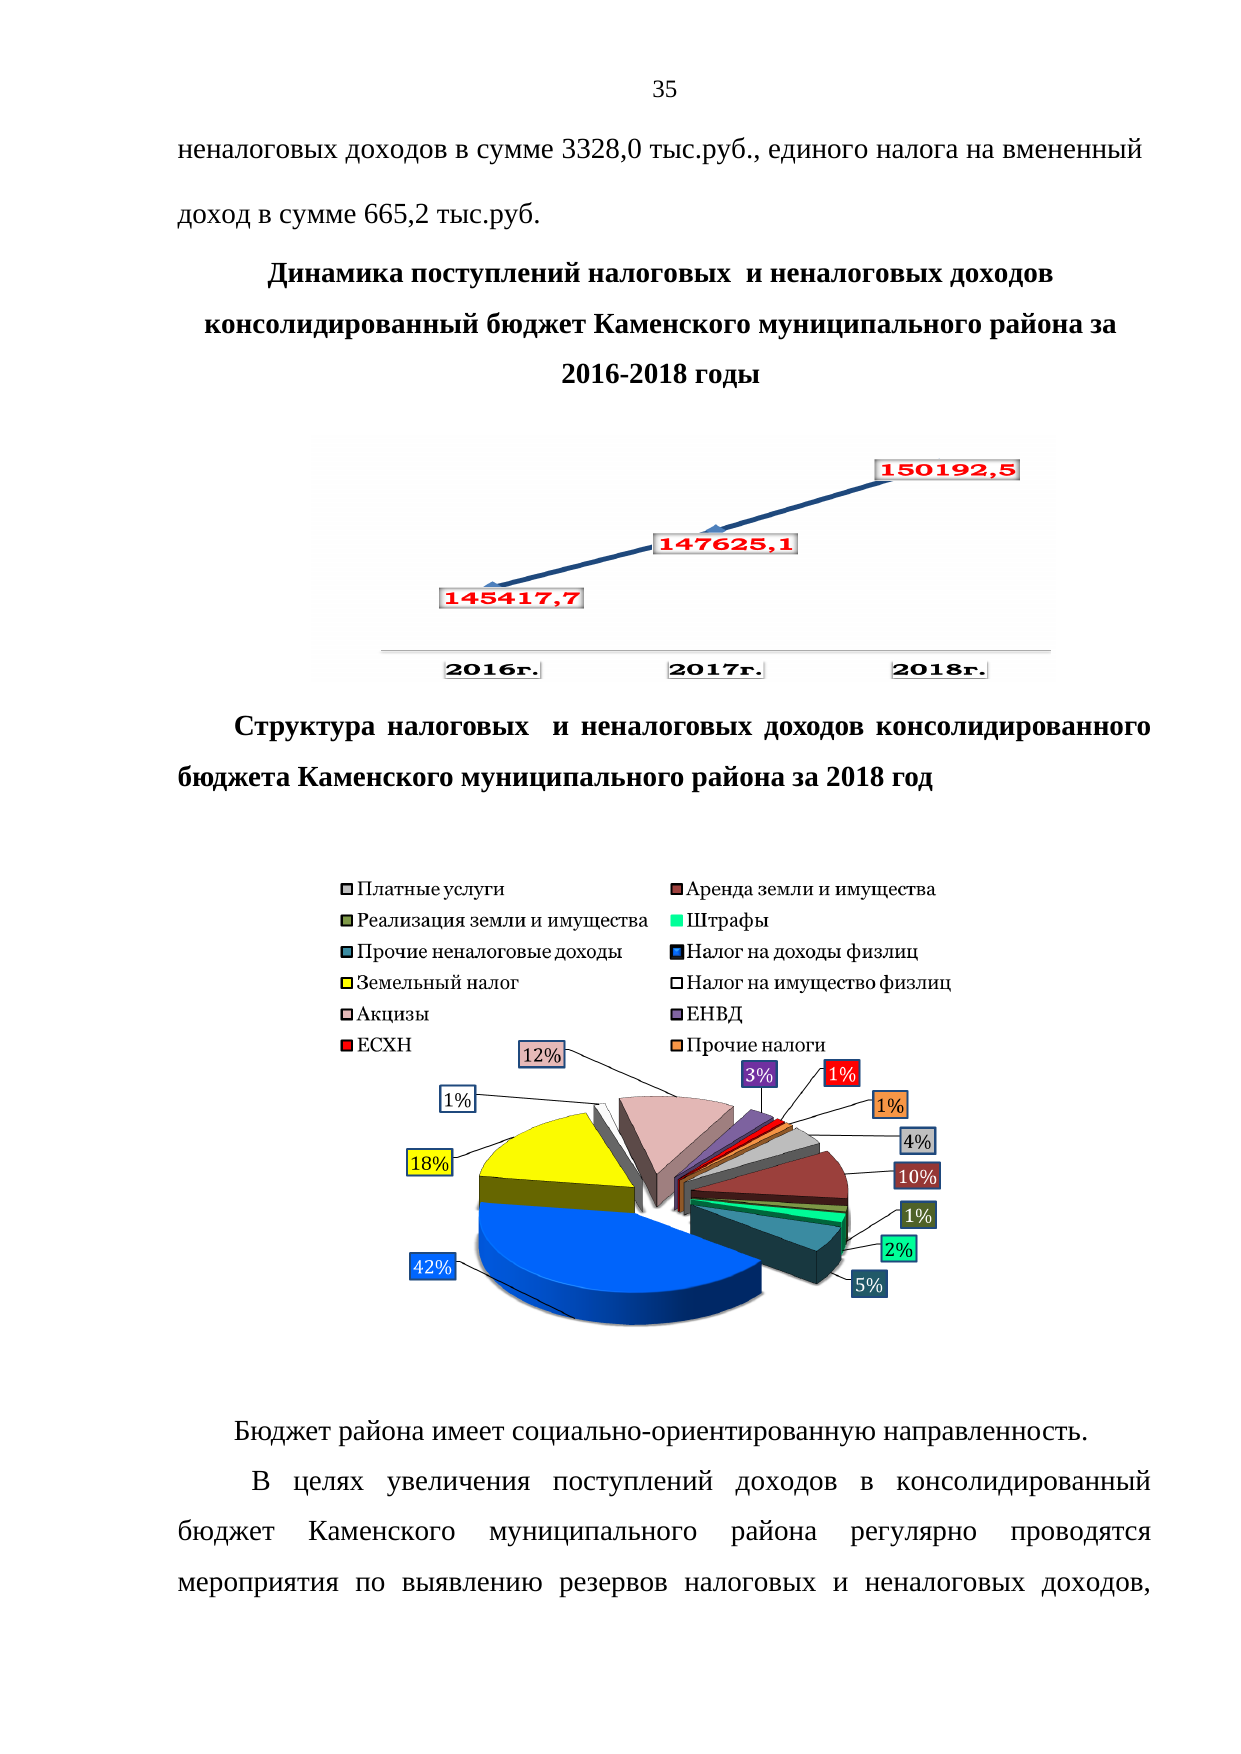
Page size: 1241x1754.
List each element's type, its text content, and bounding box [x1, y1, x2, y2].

text Бюджет района имеет социально-ориентированную направленность. [177, 1413, 1152, 1446]
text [177, 131, 1144, 233]
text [177, 1463, 1152, 1597]
text Структура налоговых и неналоговых доходов консолидированного бюджета Каменского муниципального района за 2018 год [177, 708, 1152, 792]
text Динамика поступлений налоговых и неналоговых доходов консолидированный бюджет Каменского муниципального района за 2016-2018 годы [177, 256, 1144, 390]
